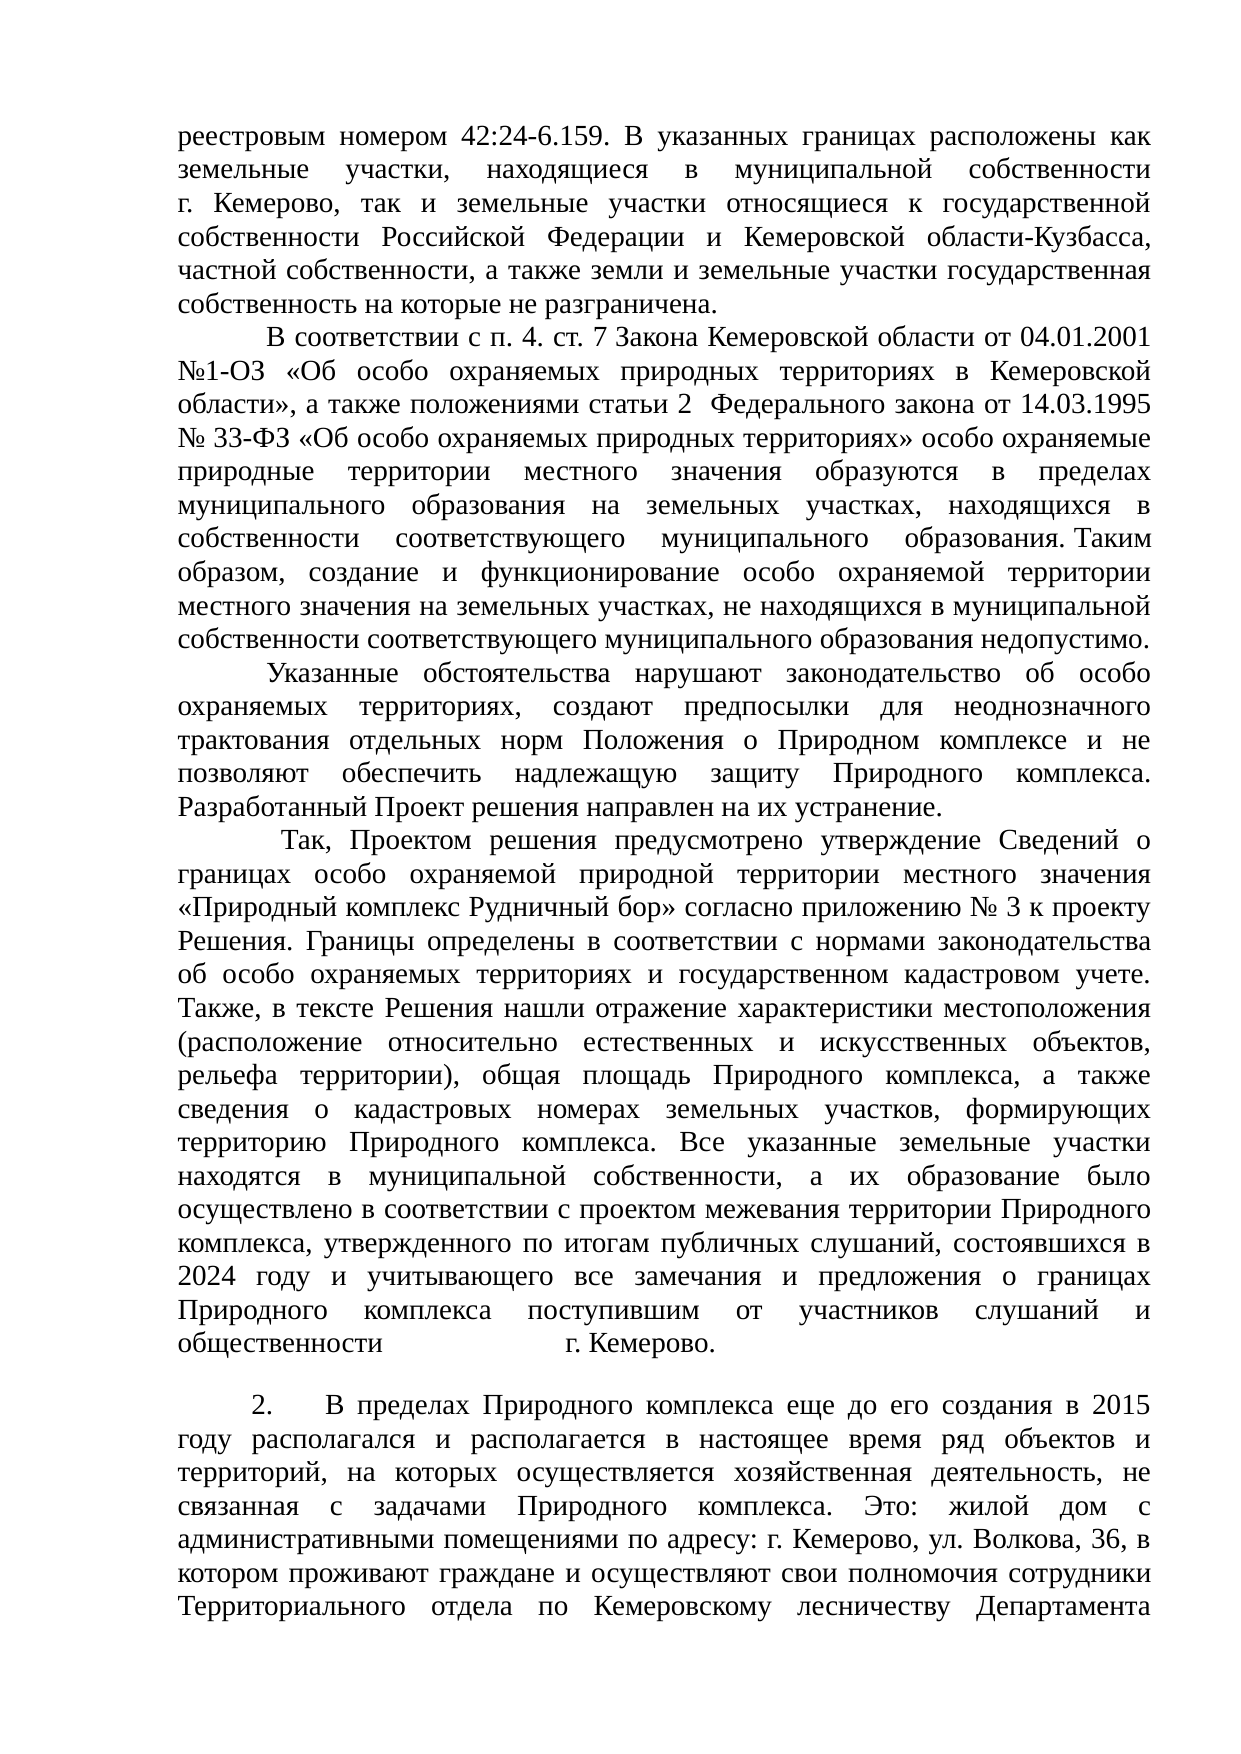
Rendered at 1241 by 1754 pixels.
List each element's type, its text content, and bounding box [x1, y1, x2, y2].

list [177, 1387, 1152, 1622]
list Указанные обстоятельства нарушают законодательство об особо охраняемых территориях, создают предпосылки для неоднозначного трактования отдельных норм Положения о Природном комплексе и не позволяют обеспечить надлежащую защиту Природного комплекса. Разработанный Проект решения направлен на их устранение. [177, 655, 1152, 822]
list Так, Проектом решения предусмотрено утверждение Сведений о границах особо охраняемой природной территории местного значения «Природный комплекс Рудничный бор» согласно приложению № 3 к проекту Решения. Границы определены в соответствии с нормами законодательства об особо охраняемых территориях и государственном кадастровом учете. Также, в тексте Решения нашли отражение характеристики местоположения (расположение относительно естественных и искусственных объектов, рельефа территории), общая площадь Природного комплекса, а также сведения о кадастровых номерах земельных участков, формирующих территорию Природного комплекса. Все указанные земельные участки находятся в муниципальной собственности, а их образование было осуществлено в соответствии с проектом межевания территории Природного комплекса, утвержденного по итогам публичных слушаний, состоявшихся в 2024 году и учитывающего все замечания и предложения о границах Природного комплекса поступившим от участников слушаний и общественности г. Кемерово. [177, 822, 1152, 1359]
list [177, 118, 1152, 319]
list В соответствии с п. 4. ст. 7 Закона Кемеровской области от 04.01.2001 №1-ОЗ «Об особо охраняемых природных территориях в Кемеровской области», а также положениями статьи 2 Федерального закона от 14.03.1995 № 33-ФЗ «Об особо охраняемых природных территориях» особо охраняемые природные территории местного значения образуются в пределах муниципального образования на земельных участках, находящихся в собственности соответствующего муниципального образования. Таким образом, создание и функционирование особо охраняемой территории местного значения на земельных участках, не находящихся в муниципальной собственности соответствующего муниципального образования недопустимо. [177, 319, 1152, 655]
